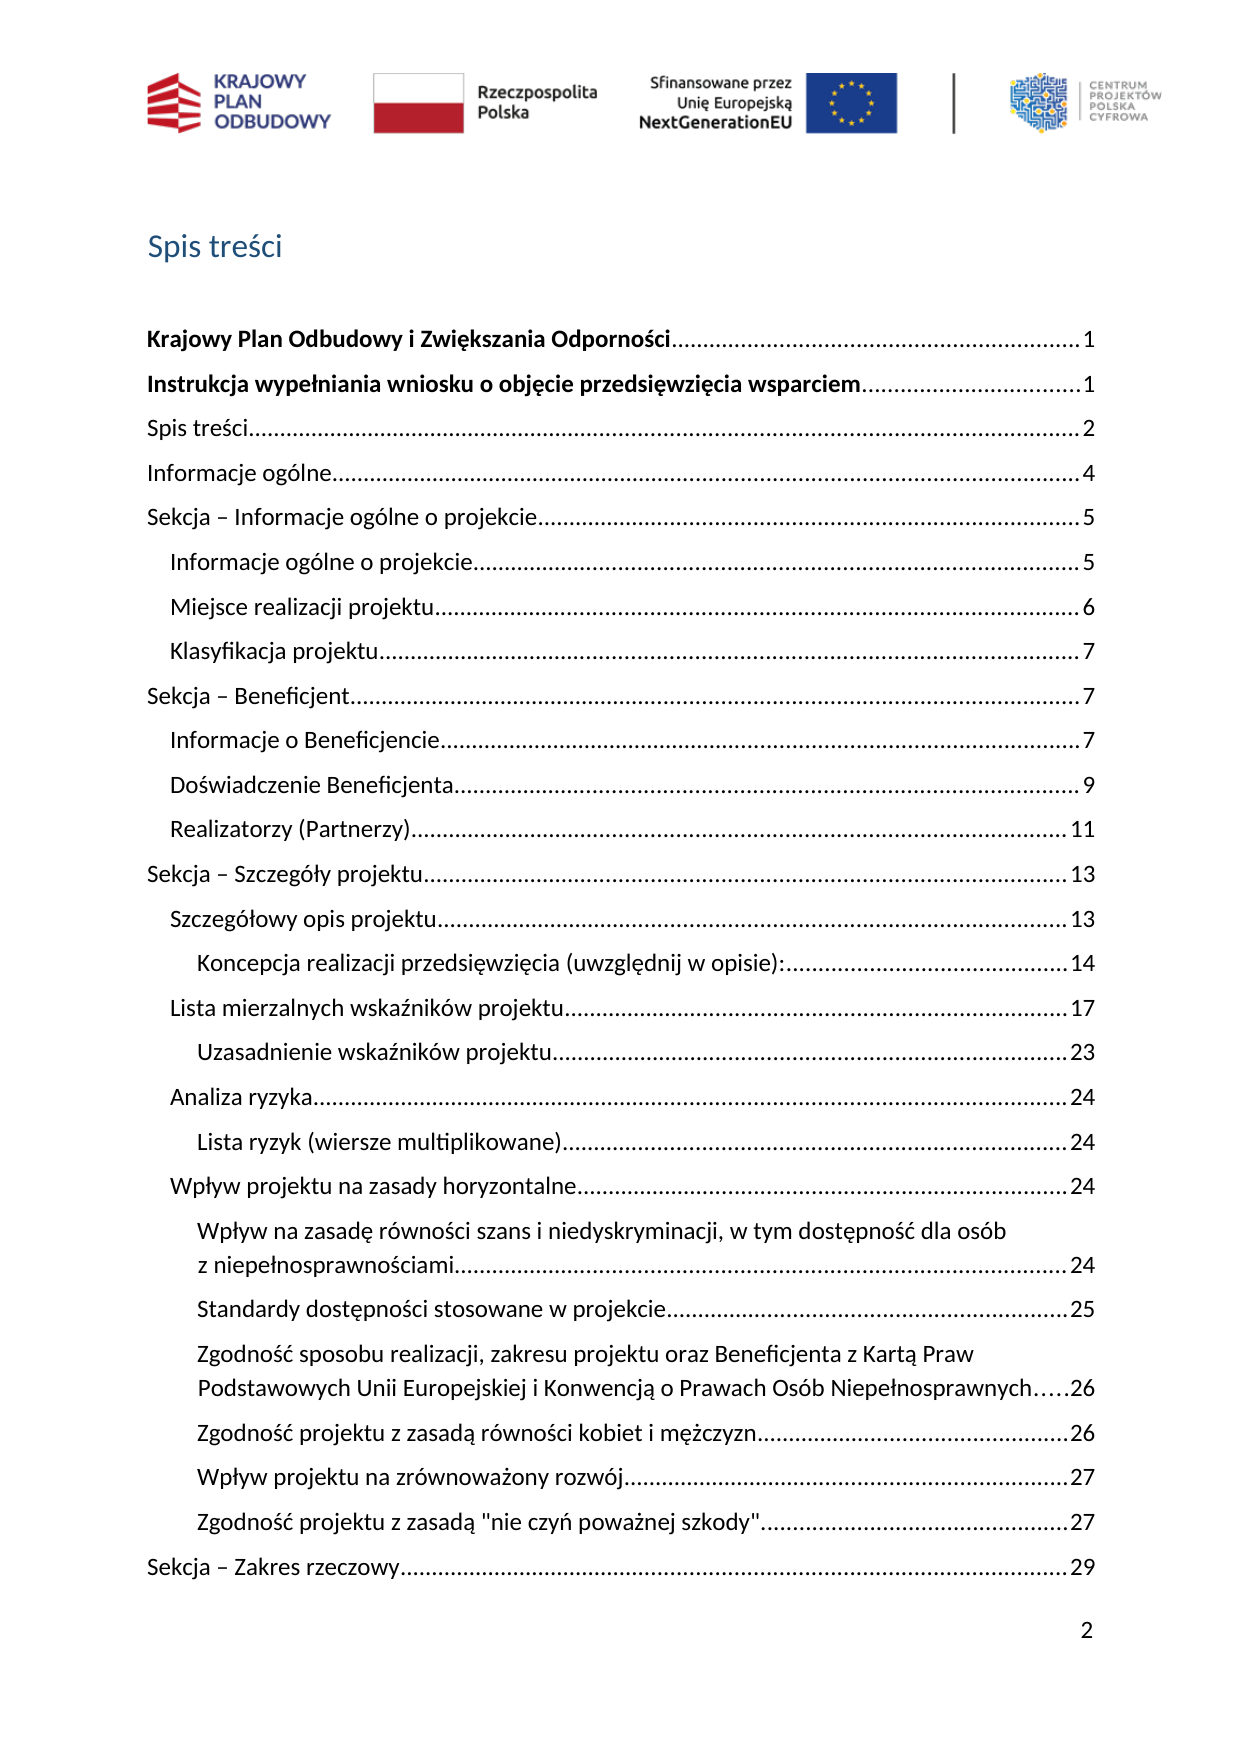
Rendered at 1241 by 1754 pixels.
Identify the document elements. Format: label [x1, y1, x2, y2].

picture [147, 73, 1162, 134]
